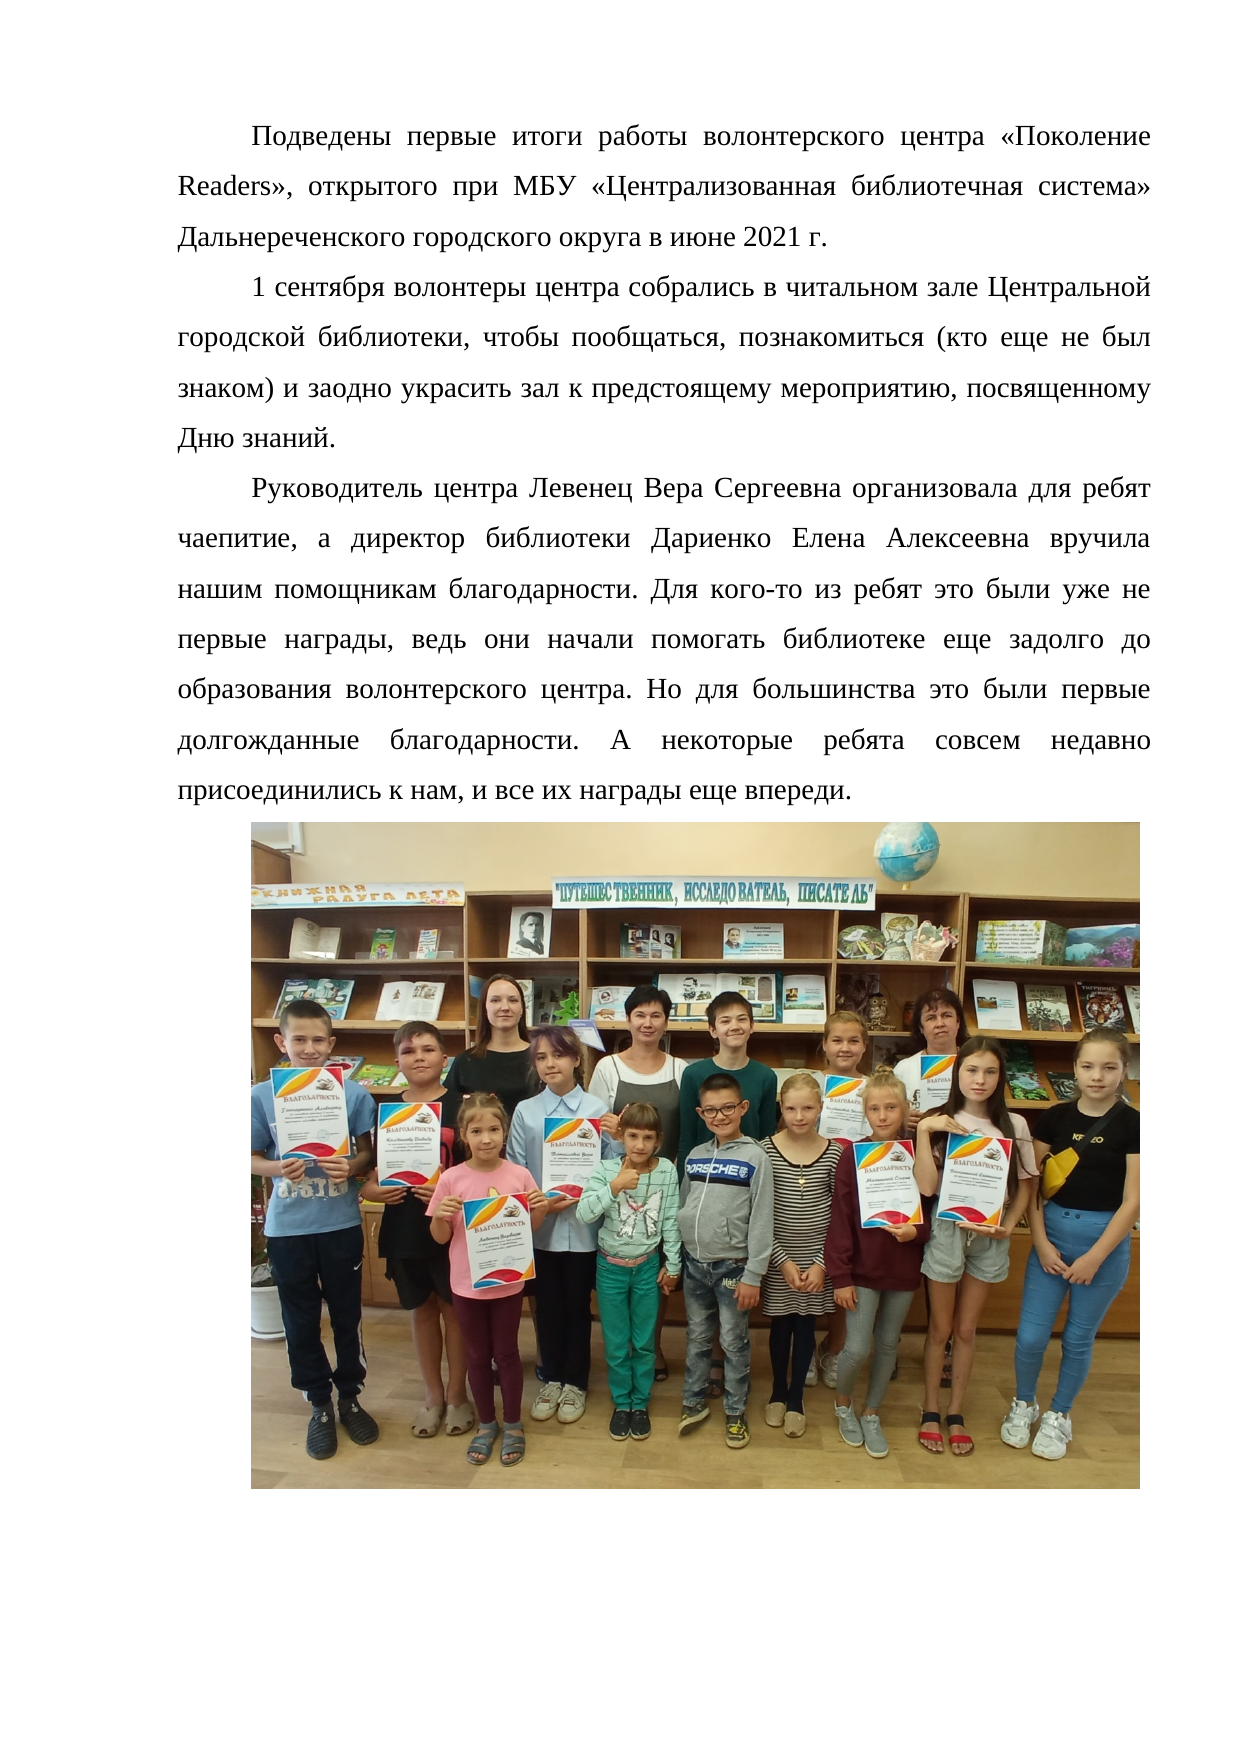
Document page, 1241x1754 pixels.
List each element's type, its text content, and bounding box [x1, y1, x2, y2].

text Руководитель центра Левенец Вера Сергеевна организовала для ребят чаепитие, а директор библиотеки Дариенко Елена Алексеевна вручила нашим помощникам благодарности. Для кого-то из ребят это были уже не первые награды, ведь они начали помогать библиотеке еще задолго до образования волонтерского центра. Но для большинства это были первые долгожданные благодарности. А некоторые ребята совсем недавно присоединились к нам, и все их награды еще впереди. [177, 470, 1152, 806]
picture [251, 822, 1140, 1489]
text Подведены первые итоги работы волонтерского центра «Поколение Readers», открытого при МБУ «Централизованная библиотечная система» Дальнереченского городского округа в июне 2021 г. [177, 118, 1152, 252]
text 1 сентября волонтеры центра собрались в читальном зале Центральной городской библиотеки, чтобы пообщаться, познакомиться (кто еще не был знаком) и заодно украсить зал к предстоящему мероприятию, посвященному Дню знаний. [177, 269, 1152, 453]
